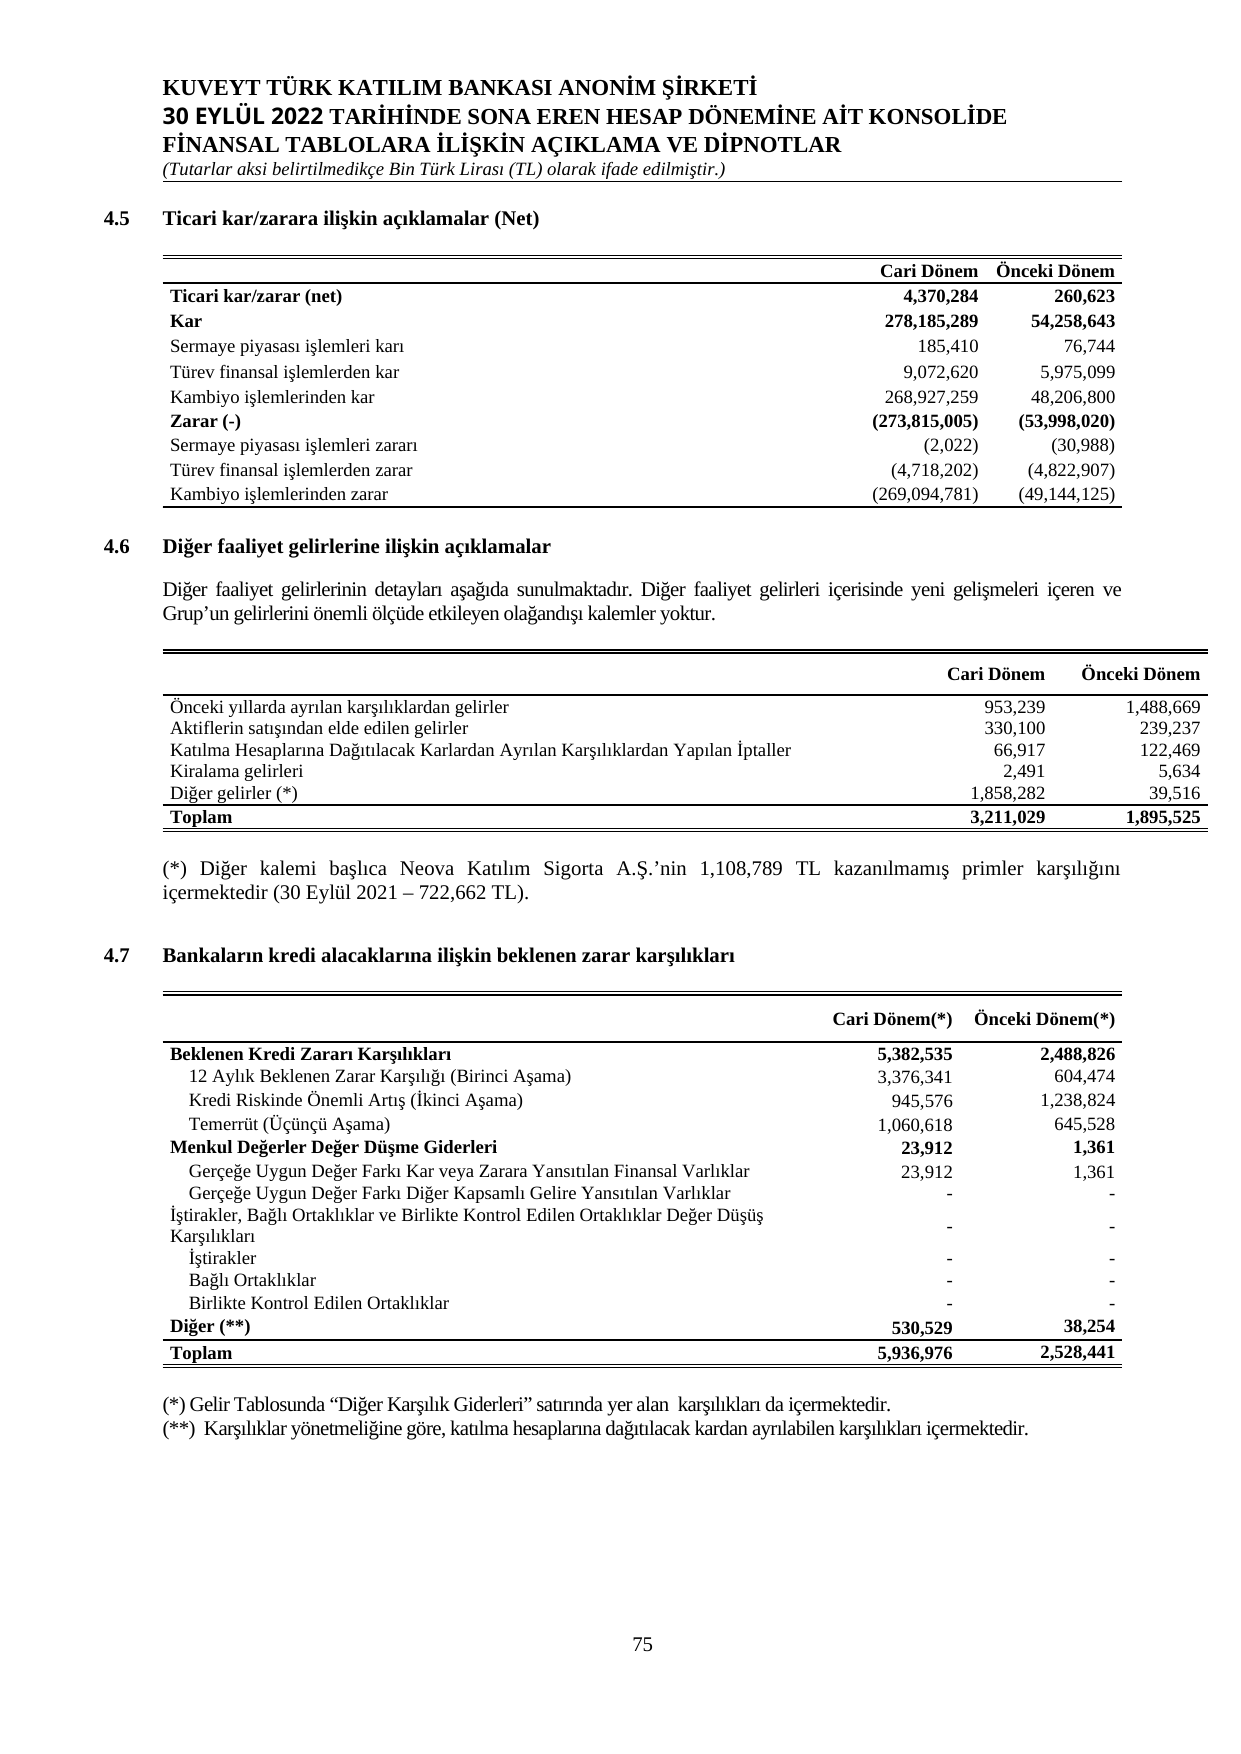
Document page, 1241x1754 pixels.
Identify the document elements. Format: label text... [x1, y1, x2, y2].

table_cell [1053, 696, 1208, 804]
text (*) Diğer kalemi başlıca Neova Katılım Sigorta A.Ş.’nin 1,108,789 TL kazanılmamış primler karşılığını içermektedir (30 Eylül 2021 – 722,662 TL). [162, 856, 1122, 904]
text (*) Gelir Tablosunda “Diğer Karşılık Giderleri” satırında yer alan karşılıkları da içermektedir. [162, 1392, 1122, 1416]
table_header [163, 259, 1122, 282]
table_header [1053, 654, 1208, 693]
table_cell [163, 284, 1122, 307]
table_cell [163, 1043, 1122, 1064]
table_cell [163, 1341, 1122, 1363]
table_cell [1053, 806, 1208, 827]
text 4.7 Bankaların kredi alacaklarına ilişkin beklenen zarar karşılıkları [103, 943, 1122, 967]
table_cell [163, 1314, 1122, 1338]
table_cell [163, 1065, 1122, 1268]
text (**) Karşılıklar yönetmeliğine göre, katılma hesaplarına dağıtılacak kardan ayrılabilen karşılıkları içermektedir. [162, 1416, 1122, 1440]
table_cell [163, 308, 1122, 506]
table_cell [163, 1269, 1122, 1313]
text Diğer faaliyet gelirlerinin detayları aşağıda sunulmaktadır. Diğer faaliyet gelirleri içerisinde yeni gelişmeleri içeren ve Grup’un gelirlerini önemli ölçüde etkileyen olağandışı kalemler yoktur. [162, 577, 1122, 625]
text 4.6 Diğer faaliyet gelirlerine ilişkin açıklamalar [103, 534, 1122, 558]
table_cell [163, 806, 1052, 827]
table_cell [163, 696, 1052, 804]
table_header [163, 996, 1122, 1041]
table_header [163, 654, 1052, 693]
text 4.5 Ticari kar/zarara ilişkin açıklamalar (Net) [103, 206, 1122, 230]
